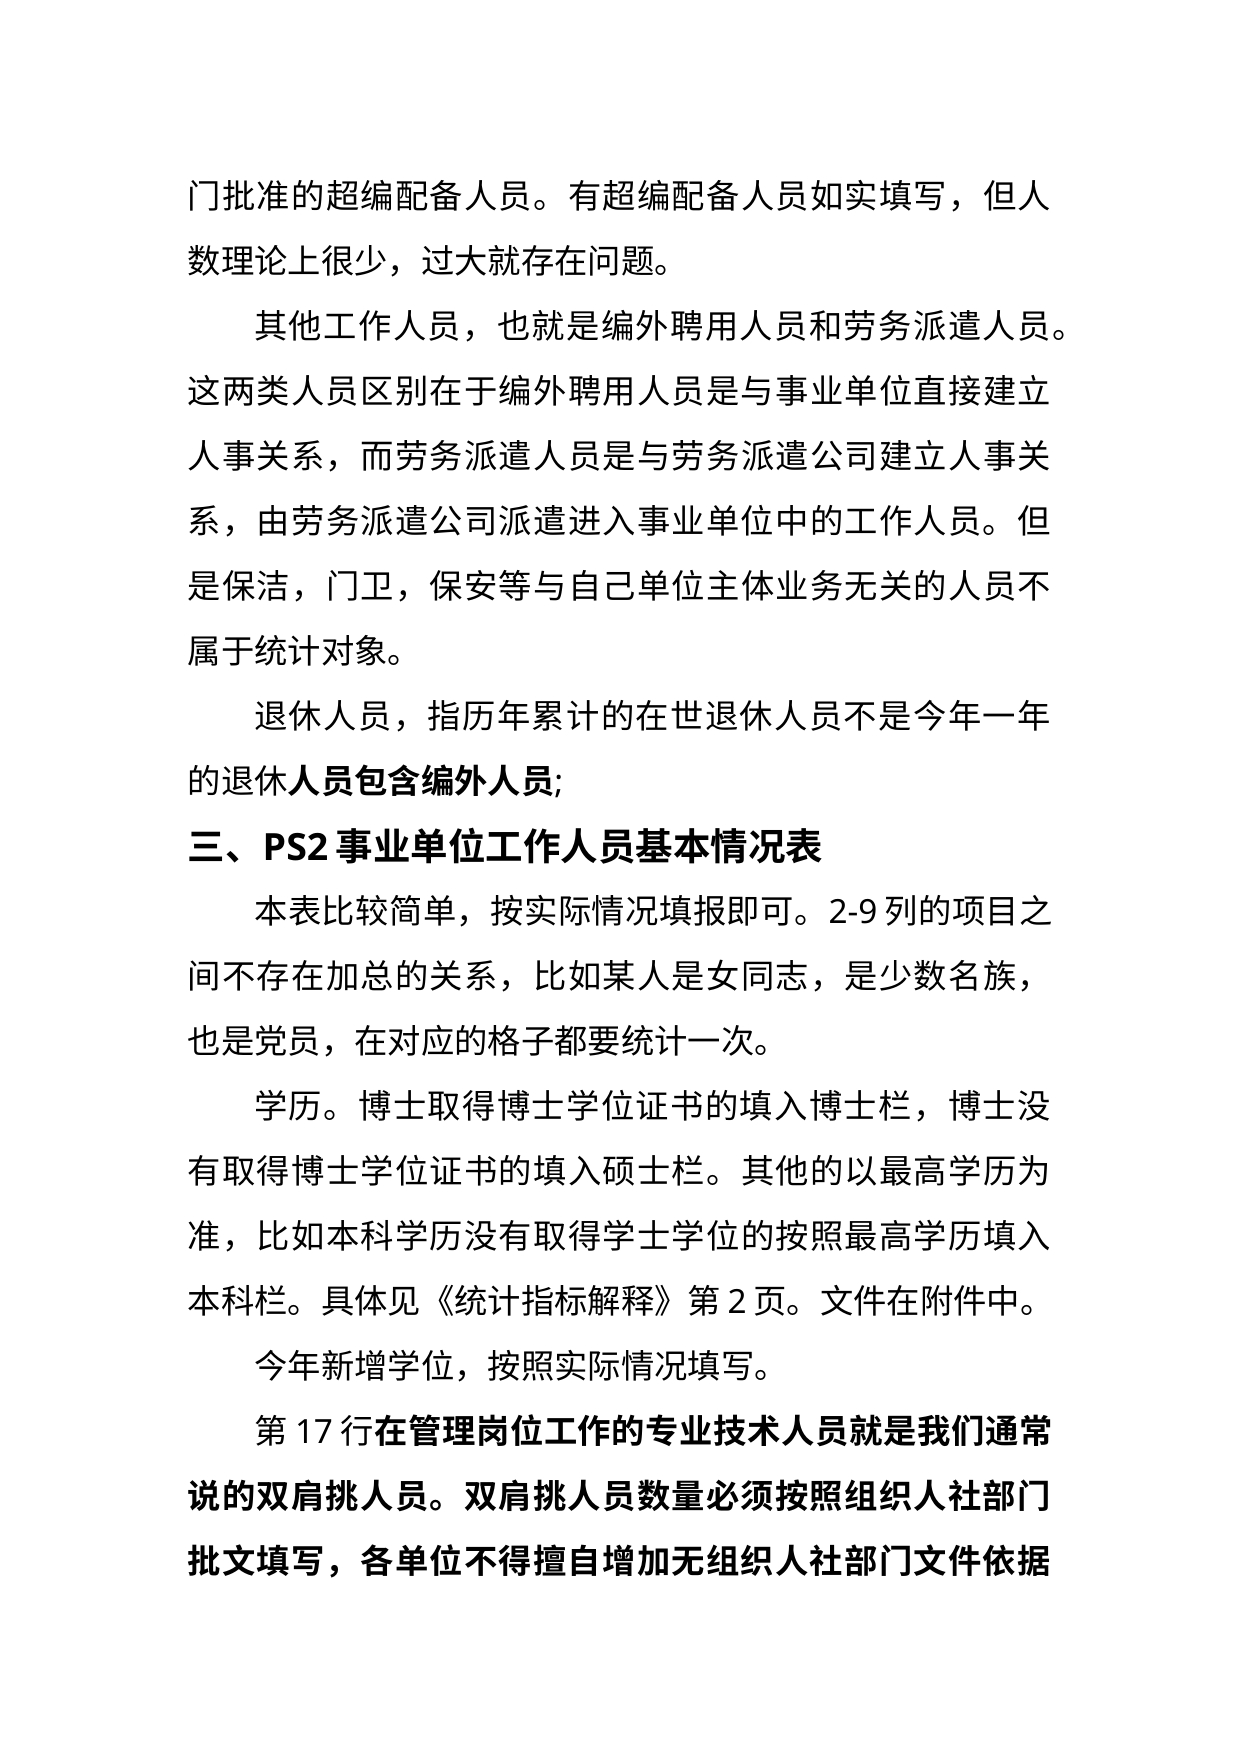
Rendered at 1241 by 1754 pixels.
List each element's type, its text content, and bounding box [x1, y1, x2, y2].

text 退休人员，指历年累计的在世退休人员不是今年一年的退休人员包含编外人员; [187, 682, 1053, 812]
text 其他工作人员，也就是编外聘用人员和劳务派遣人员。这两类人员区别在于编外聘用人员是与事业单位直接建立人事关系，而劳务派遣人员是与劳务派遣公司建立人事关系，由劳务派遣公司派遣进入事业单位中的工作人员。但是保洁，门卫，保安等与自己单位主体业务无关的人员不属于统计对象。 [187, 292, 1053, 682]
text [187, 162, 1053, 292]
text 学历。博士取得博士学位证书的填入博士栏，博士没有取得博士学位证书的填入硕士栏。其他的以最高学历为准，比如本科学历没有取得学士学位的按照最高学历填入本科栏。具体见《统计指标解释》第2页。文件在附件中。 [187, 1072, 1053, 1332]
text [187, 1397, 1053, 1592]
text 本表比较简单，按实际情况填报即可。2-9列的项目之间不存在加总的关系，比如某人是女同志，是少数名族，也是党员，在对应的格子都要统计一次。 [187, 877, 1053, 1072]
text 今年新增学位，按照实际情况填写。 [187, 1332, 1053, 1397]
text 三、PS2事业单位工作人员基本情况表 [187, 812, 1053, 877]
